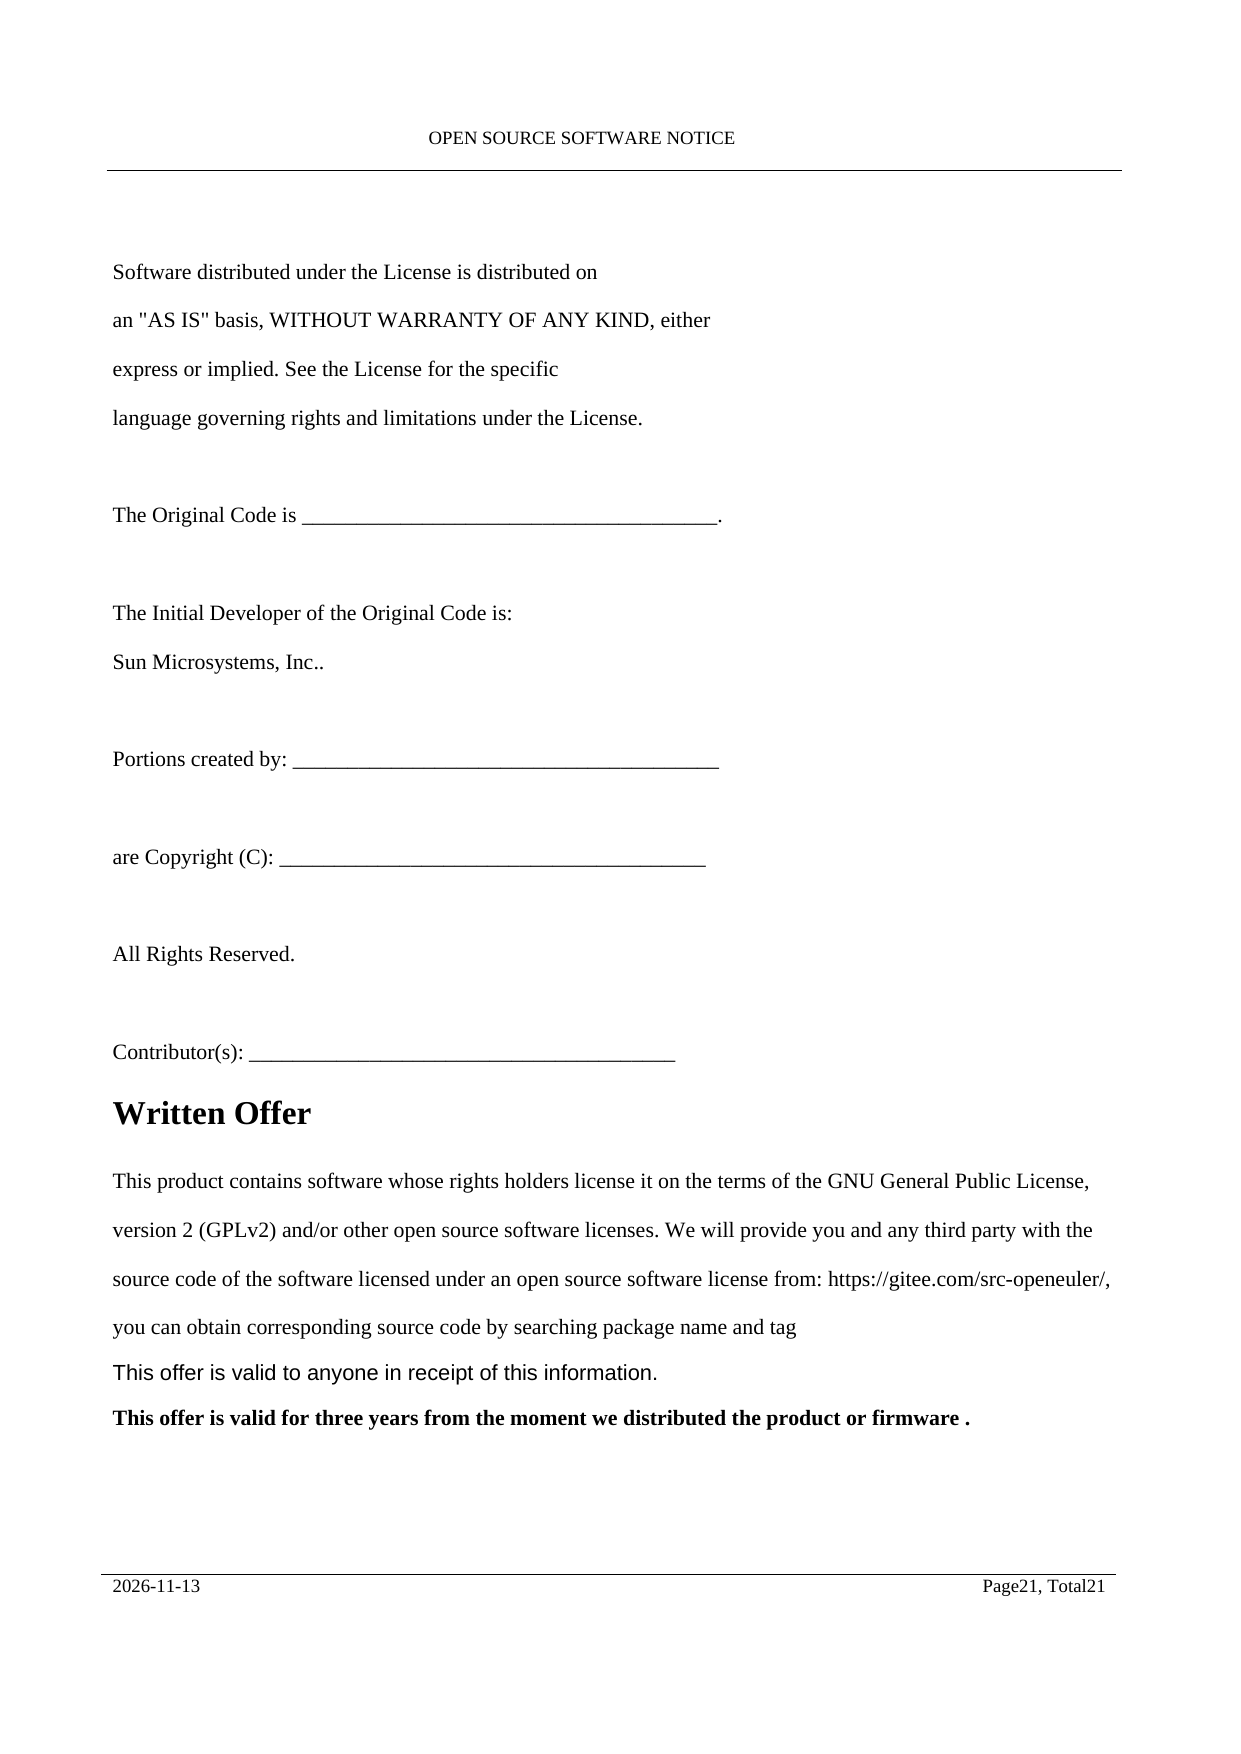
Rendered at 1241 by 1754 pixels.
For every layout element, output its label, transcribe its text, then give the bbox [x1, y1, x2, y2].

text Written Offer [112, 1080, 1128, 1145]
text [112, 206, 1128, 1068]
text This offer is valid for three years from the moment we distributed the product or firmware . [112, 1401, 1128, 1433]
text This offer is valid to anyone in receipt of this information. [112, 1356, 1128, 1388]
text This product contains software whose rights holders license it on the terms of the GNU General Public License, version 2 (GPLv2) and/or other open source software licenses. We will provide you and any third party with the source code of the software licensed under an open source software license from: https://gitee.com/src-openeuler/, you can obtain corresponding source code by searching package name and tag [112, 1164, 1128, 1343]
